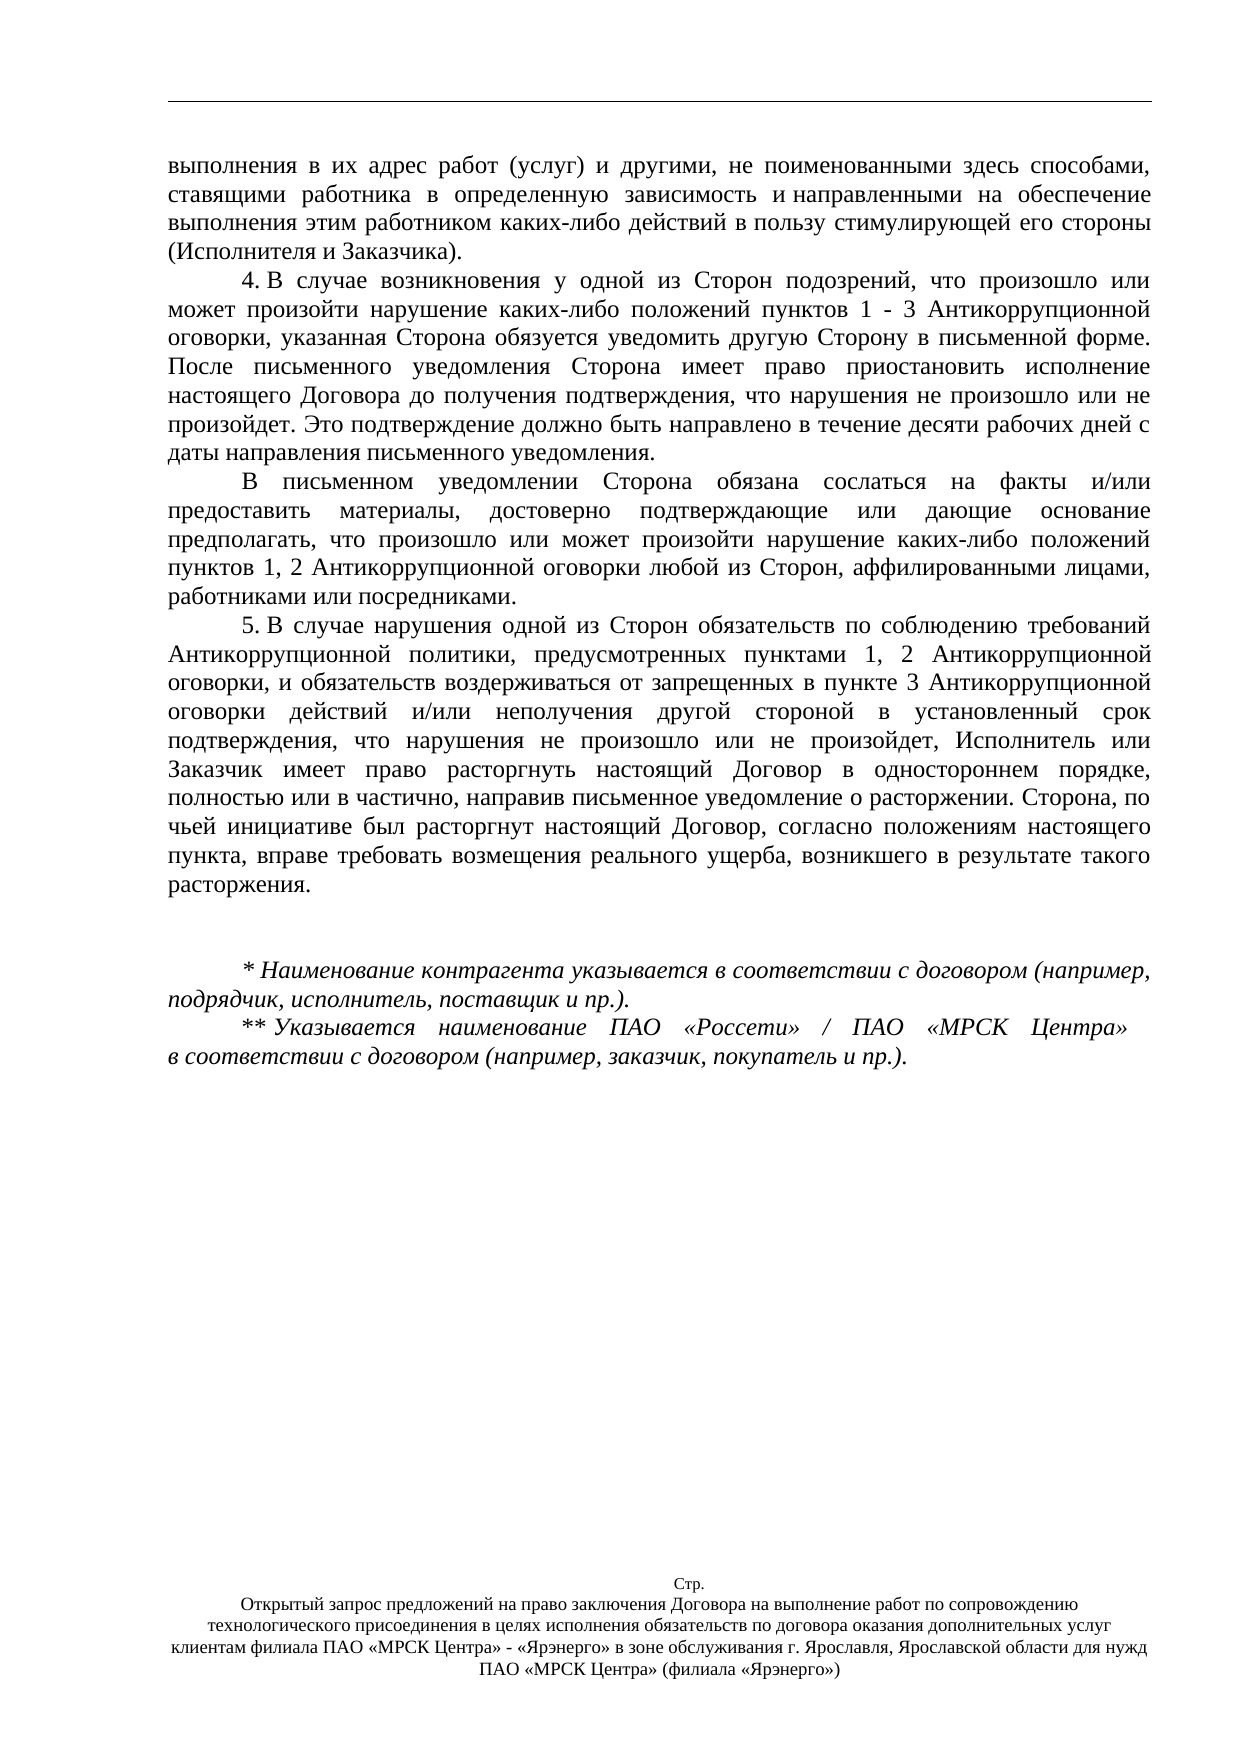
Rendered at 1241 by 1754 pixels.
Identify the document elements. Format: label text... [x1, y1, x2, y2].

text 5. В случае нарушения одной из Сторон обязательств по соблюдению требований Антикоррупционной политики, предусмотренных пунктами 1, 2 Антикоррупционной оговорки, и обязательств воздерживаться от запрещенных в пункте 3 Антикоррупционной оговорки действий и/или неполучения другой стороной в установленный срок подтверждения, что нарушения не произошло или не произойдет, Исполнитель или Заказчик имеет право расторгнуть настоящий Договор в одностороннем порядке, полностью или в частично, направив письменное уведомление о расторжении. Сторона, по чьей инициативе был расторгнут настоящий Договор, согласно положениям настоящего пункта, вправе требовать возмещения реального ущерба, возникшего в результате такого расторжения. [168, 610, 1152, 897]
text В письменном уведомлении Сторона обязана сослаться на факты и/или предоставить материалы, достоверно подтверждающие или дающие основание предполагать, что произошло или может произойти нарушение каких-либо положений пунктов 1, 2 Антикоррупционной оговорки любой из Сторон, аффилированными лицами, работниками или посредниками. [168, 466, 1152, 610]
text 4. В случае возникновения у одной из Сторон подозрений, что произошло или может произойти нарушение каких-либо положений пунктов 1 - 3 Антикоррупционной оговорки, указанная Сторона обязуется уведомить другую Сторону в письменной форме. После письменного уведомления Сторона имеет право приостановить исполнение настоящего Договора до получения подтверждения, что нарушения не произошло или не произойдет. Это подтверждение должно быть направлено в течение десяти рабочих дней с даты направления письменного уведомления. [168, 265, 1152, 466]
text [168, 150, 1152, 265]
text ** Указывается наименование ПАО «Россети» / ПАО «МРСК Центра» в соответствии с договором (например, заказчик, покупатель и пр.). [168, 1012, 1152, 1070]
text * Наименование контрагента указывается в соответствии с договором (например, подрядчик, исполнитель, поставщик и пр.). [168, 955, 1152, 1012]
